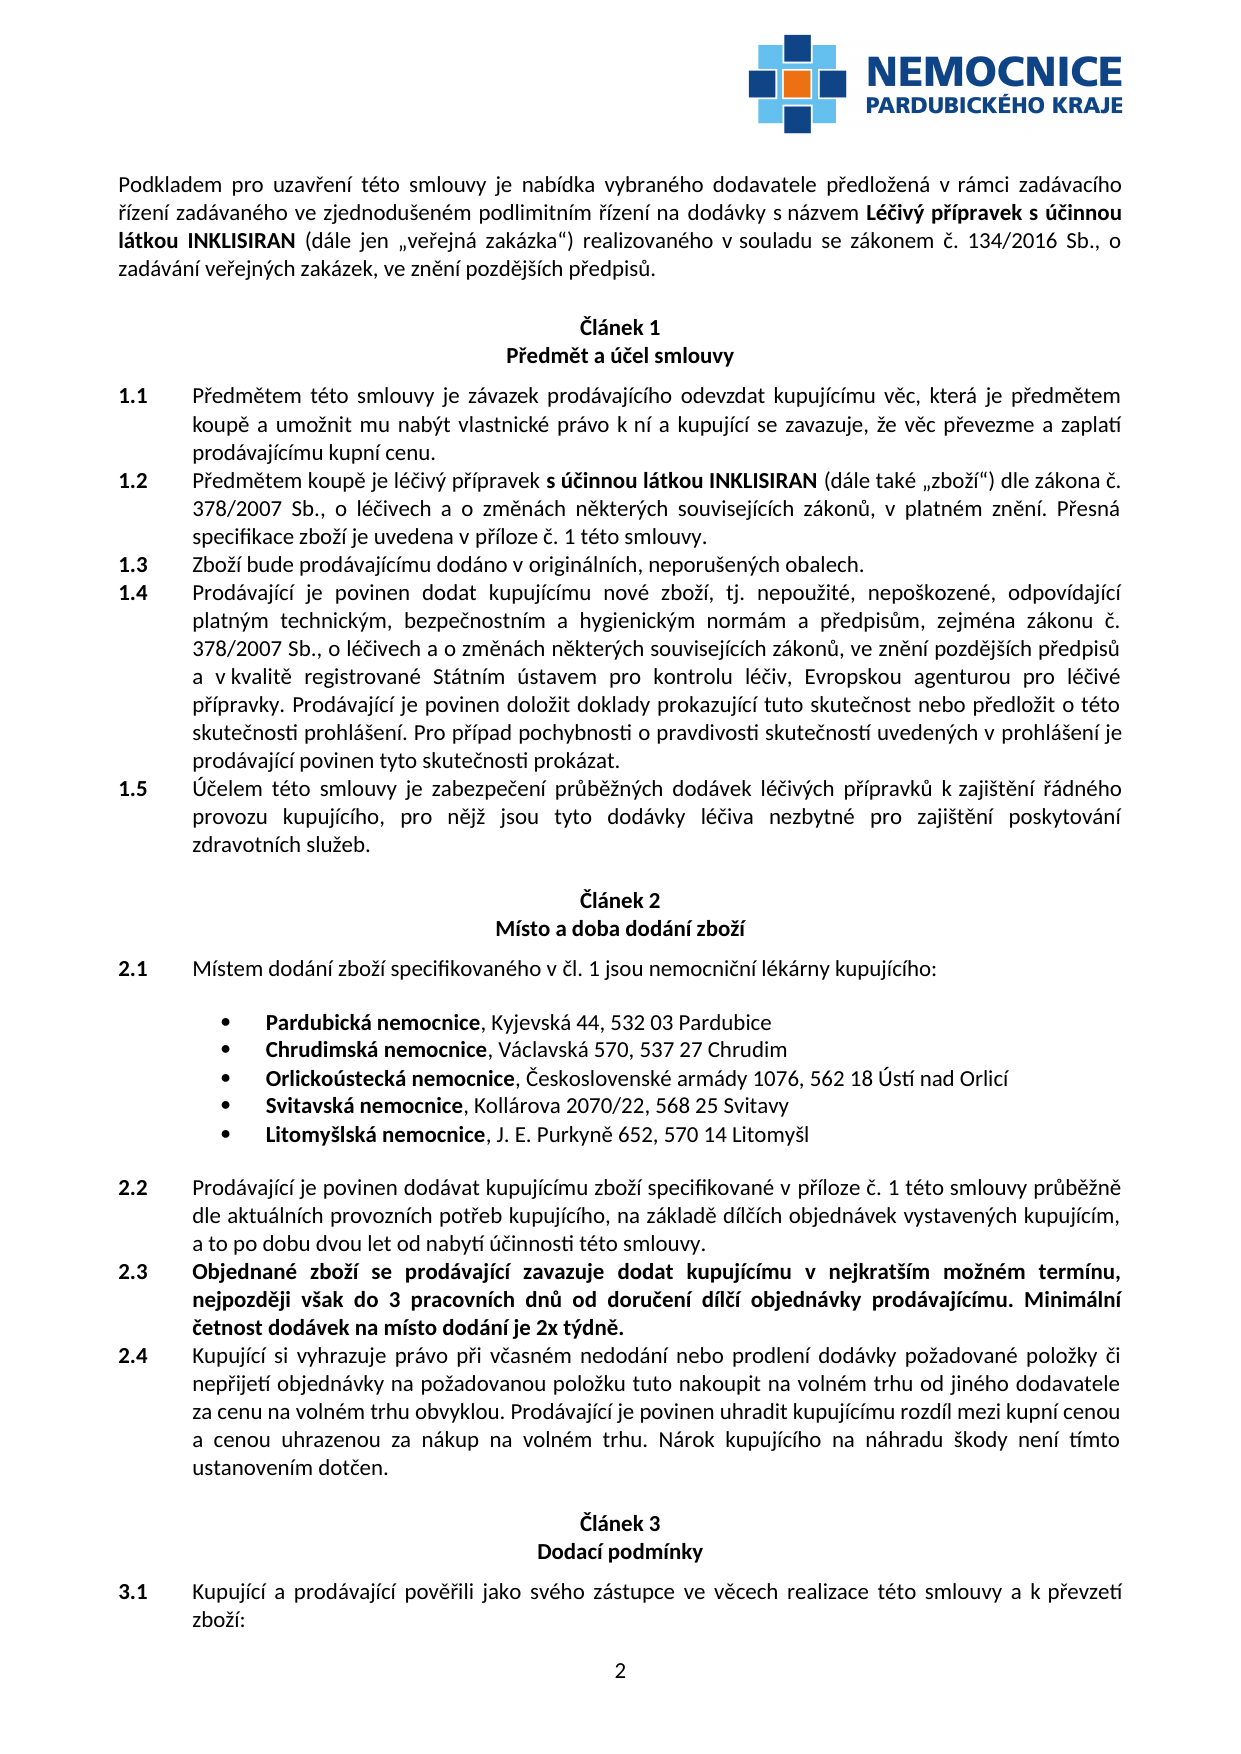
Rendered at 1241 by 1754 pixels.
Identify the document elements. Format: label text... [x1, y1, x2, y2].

text 2.2 Prodávající je povinen dodávat kupujícímu zboží specifikované v příloze č. 1 této smlouvy průběžně dle aktuálních provozních potřeb kupujícího, na základě dílčích objednávek vystavených kupujícím, a to po dobu dvou let od nabytí účinnosti této smlouvy. [118, 1173, 1122, 1257]
text 1.5 Účelem této smlouvy je zabezpečení průběžných dodávek léčivých přípravků k zajištění řádného provozu kupujícího, pro nějž jsou tyto dodávky léčiva nezbytné pro zajištění poskytování zdravotních služeb. [118, 774, 1122, 858]
list Pardubická nemocnice, Kyjevská 44, 532 03 Pardubice [193, 1008, 1122, 1036]
text 2.3 Objednané zboží se prodávající zavazuje dodat kupujícímu v nejkratším možném termínu, nejpozději však do 3 pracovních dnů od doručení dílčí objednávky prodávajícímu. Minimální četnost dodávek na místo dodání je 2x týdně. [118, 1257, 1122, 1341]
text Dodací podmínky [118, 1537, 1122, 1565]
text Článek 1 [118, 313, 1122, 341]
text 1.2 Předmětem koupě je léčivý přípravek s účinnou látkou INKLISIRAN (dále také „zboží“) dle zákona č. 378/2007 Sb., o léčivech a o změnách některých souvisejících zákonů, v platném znění. Přesná specifikace zboží je uvedena v příloze č. 1 této smlouvy. [118, 466, 1122, 550]
text 3.1 Kupující a prodávající pověřili jako svého zástupce ve věcech realizace této smlouvy a k převzetí zboží: [118, 1577, 1122, 1633]
text Podkladem pro uzavření této smlouvy je nabídka vybraného dodavatele předložená v rámci zadávacího řízení zadávaného ve zjednodušeném podlimitním řízení na dodávky s názvem Léčivý přípravek s účinnou látkou INKLISIRAN (dále jen „veřejná zakázka“) realizovaného v souladu se zákonem č. 134/2016 Sb., o zadávání veřejných zakázek, ve znění pozdějších předpisů. [118, 171, 1122, 283]
text 2.1 Místem dodání zboží specifikovaného v čl. 1 jsou nemocniční lékárny kupujícího: [118, 954, 1122, 983]
list Orlickoústecká nemocnice, Československé armády 1076, 562 18 Ústí nad Orlicí [193, 1064, 1122, 1092]
list Svitavská nemocnice, Kollárova 2070/22, 568 25 Svitavy [193, 1092, 1122, 1120]
text 1.3 Zboží bude prodávajícímu dodáno v originálních, neporušených obalech. [118, 550, 1122, 578]
text 1.4 Prodávající je povinen dodat kupujícímu nové zboží, tj. nepoužité, nepoškozené, odpovídající platným technickým, bezpečnostním a hygienickým normám a předpisům, zejména zákonu č. 378/2007 Sb., o léčivech a o změnách některých souvisejících zákonů, ve znění pozdějších předpisů a v kvalitě registrované Státním ústavem pro kontrolu léčiv, Evropskou agenturou pro léčivé přípravky. Prodávající je povinen doložit doklady prokazující tuto skutečnost nebo předložit o této skutečnosti prohlášení. Pro případ pochybnosti o pravdivosti skutečností uvedených v prohlášení je prodávající povinen tyto skutečnosti prokázat. [118, 578, 1122, 774]
text Článek 2 [118, 886, 1122, 914]
list Litomyšlská nemocnice, J. E. Purkyně 652, 570 14 Litomyšl [193, 1120, 1122, 1148]
picture [747, 33, 1123, 135]
text Článek 3 [118, 1509, 1122, 1537]
list Chrudimská nemocnice, Václavská 570, 537 27 Chrudim [193, 1036, 1122, 1064]
text 2.4 Kupující si vyhrazuje právo při včasném nedodání nebo prodlení dodávky požadované položky či nepřijetí objednávky na požadovanou položku tuto nakoupit na volném trhu od jiného dodavatele za cenu na volném trhu obvyklou. Prodávající je povinen uhradit kupujícímu rozdíl mezi kupní cenou a cenou uhrazenou za nákup na volném trhu. Nárok kupujícího na náhradu škody není tímto ustanovením dotčen. [118, 1341, 1122, 1481]
subtitle 1.1 Předmětem této smlouvy je závazek prodávajícího odevzdat kupujícímu věc, která je předmětem koupě a umožnit mu nabýt vlastnické právo k ní a kupující se zavazuje, že věc převezme a zaplatí prodávajícímu kupní cenu. [118, 382, 1122, 466]
text Předmět a účel smlouvy [118, 341, 1122, 369]
text Místo a doba dodání zboží [118, 914, 1122, 942]
